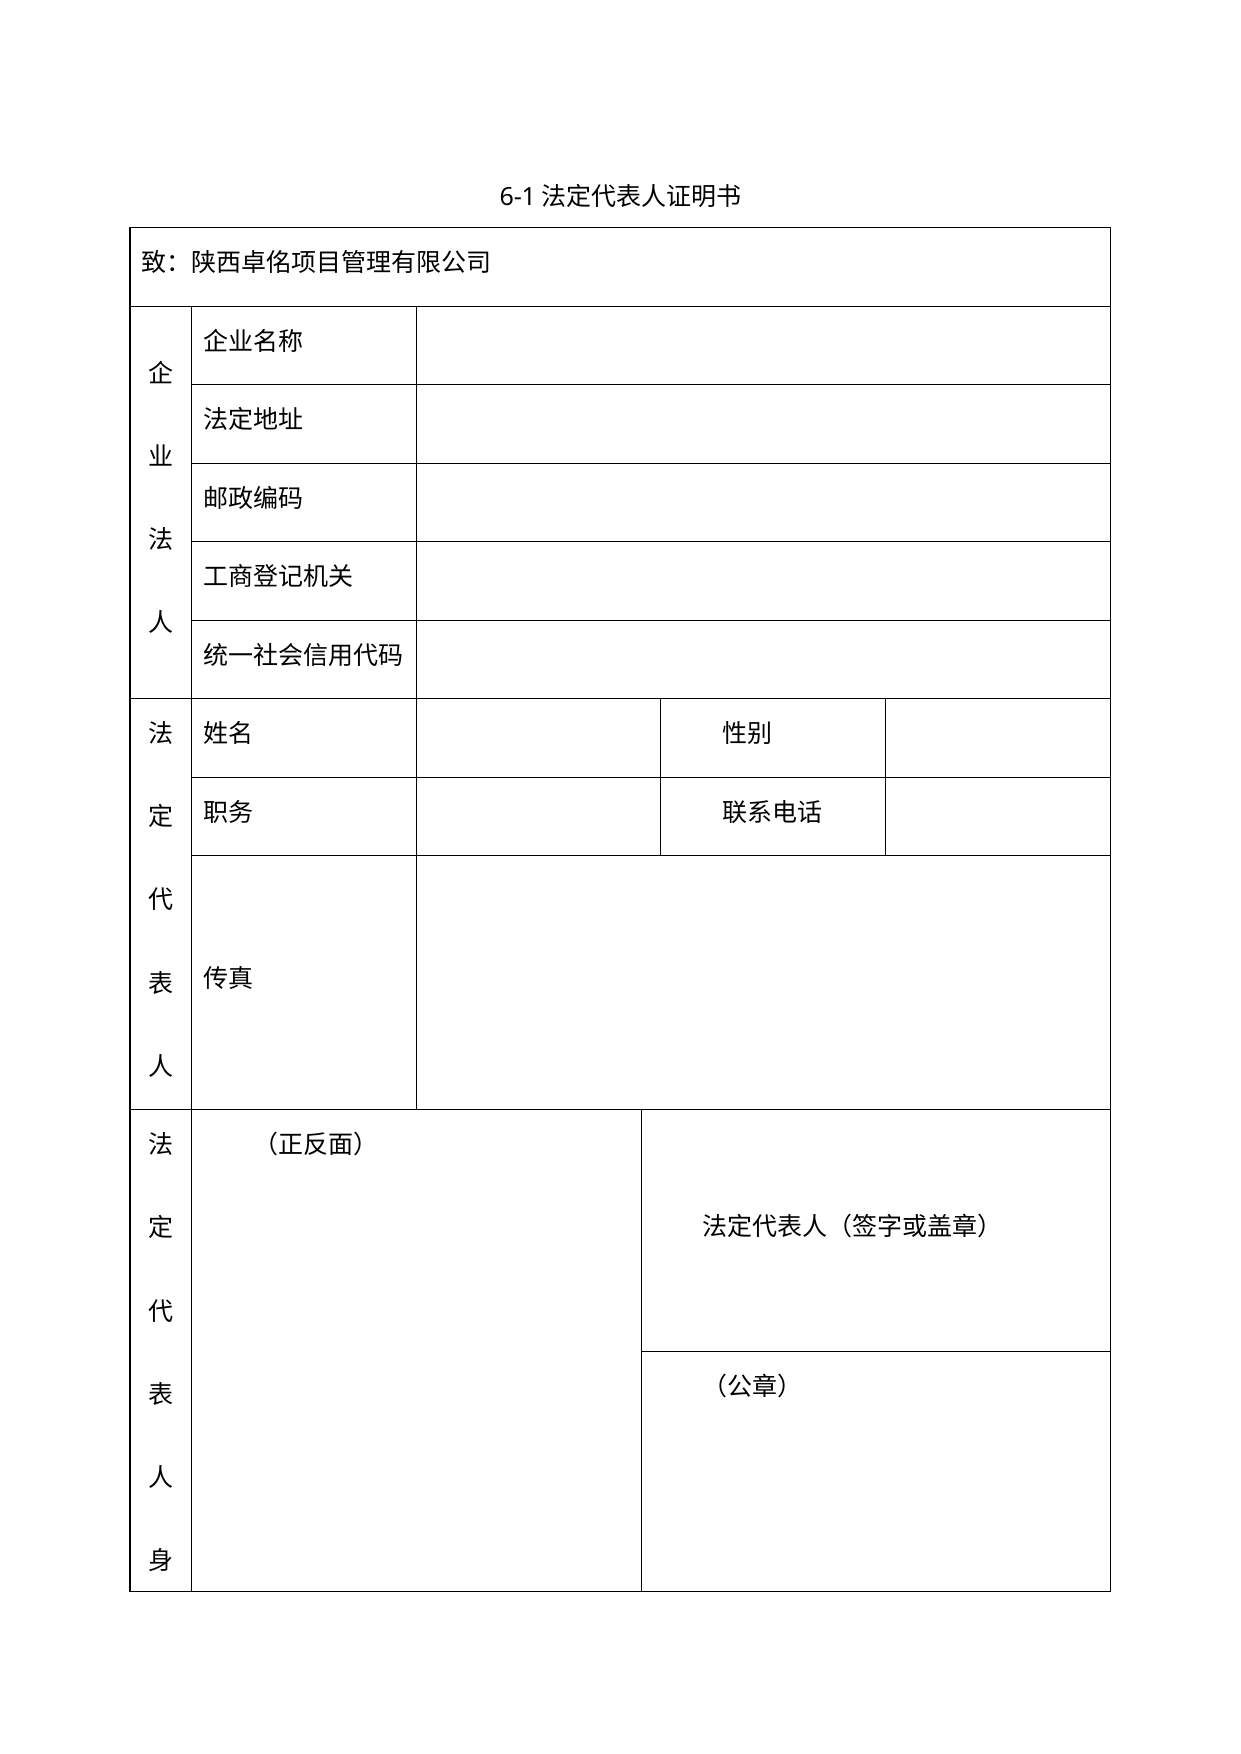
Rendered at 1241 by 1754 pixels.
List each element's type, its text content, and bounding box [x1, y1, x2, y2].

table_header 致：陕西卓佲项目管理有限公司 [131, 228, 1110, 306]
table_cell 企 业 法 人 [131, 307, 191, 698]
table_cell 职务 [192, 778, 416, 855]
table_cell 法定代表人（签字或盖章） [642, 1110, 1110, 1351]
table_cell 邮政编码 [192, 464, 416, 541]
table_cell [417, 464, 1110, 541]
table_cell 工商登记机关 [192, 542, 416, 620]
table_cell [417, 542, 1110, 620]
table_cell [417, 778, 660, 855]
table_cell [417, 856, 1110, 1109]
table_cell 统一社会信用代码 [192, 621, 416, 698]
text 6-1法定代表人证明书 [187, 162, 1053, 227]
table_cell [417, 385, 1110, 463]
table_cell 联系电话 [661, 778, 885, 855]
table_cell 法 定 代 表 人 身 份 证 复 印 件 [131, 1110, 191, 1591]
table_cell 传真 [192, 856, 416, 1109]
table_cell [417, 699, 660, 777]
table_cell 法定地址 [192, 385, 416, 463]
table_cell [417, 621, 1110, 698]
table_cell （正反面） [192, 1110, 641, 1591]
table_cell 姓名 [192, 699, 416, 777]
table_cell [642, 1352, 1110, 1591]
table_cell 性别 [661, 699, 885, 777]
table_cell [417, 307, 1110, 384]
table_cell [886, 778, 1110, 855]
table_cell 法 定 代 表 人 [131, 699, 191, 1109]
table_cell 企业名称 [192, 307, 416, 384]
table_cell [886, 699, 1110, 777]
